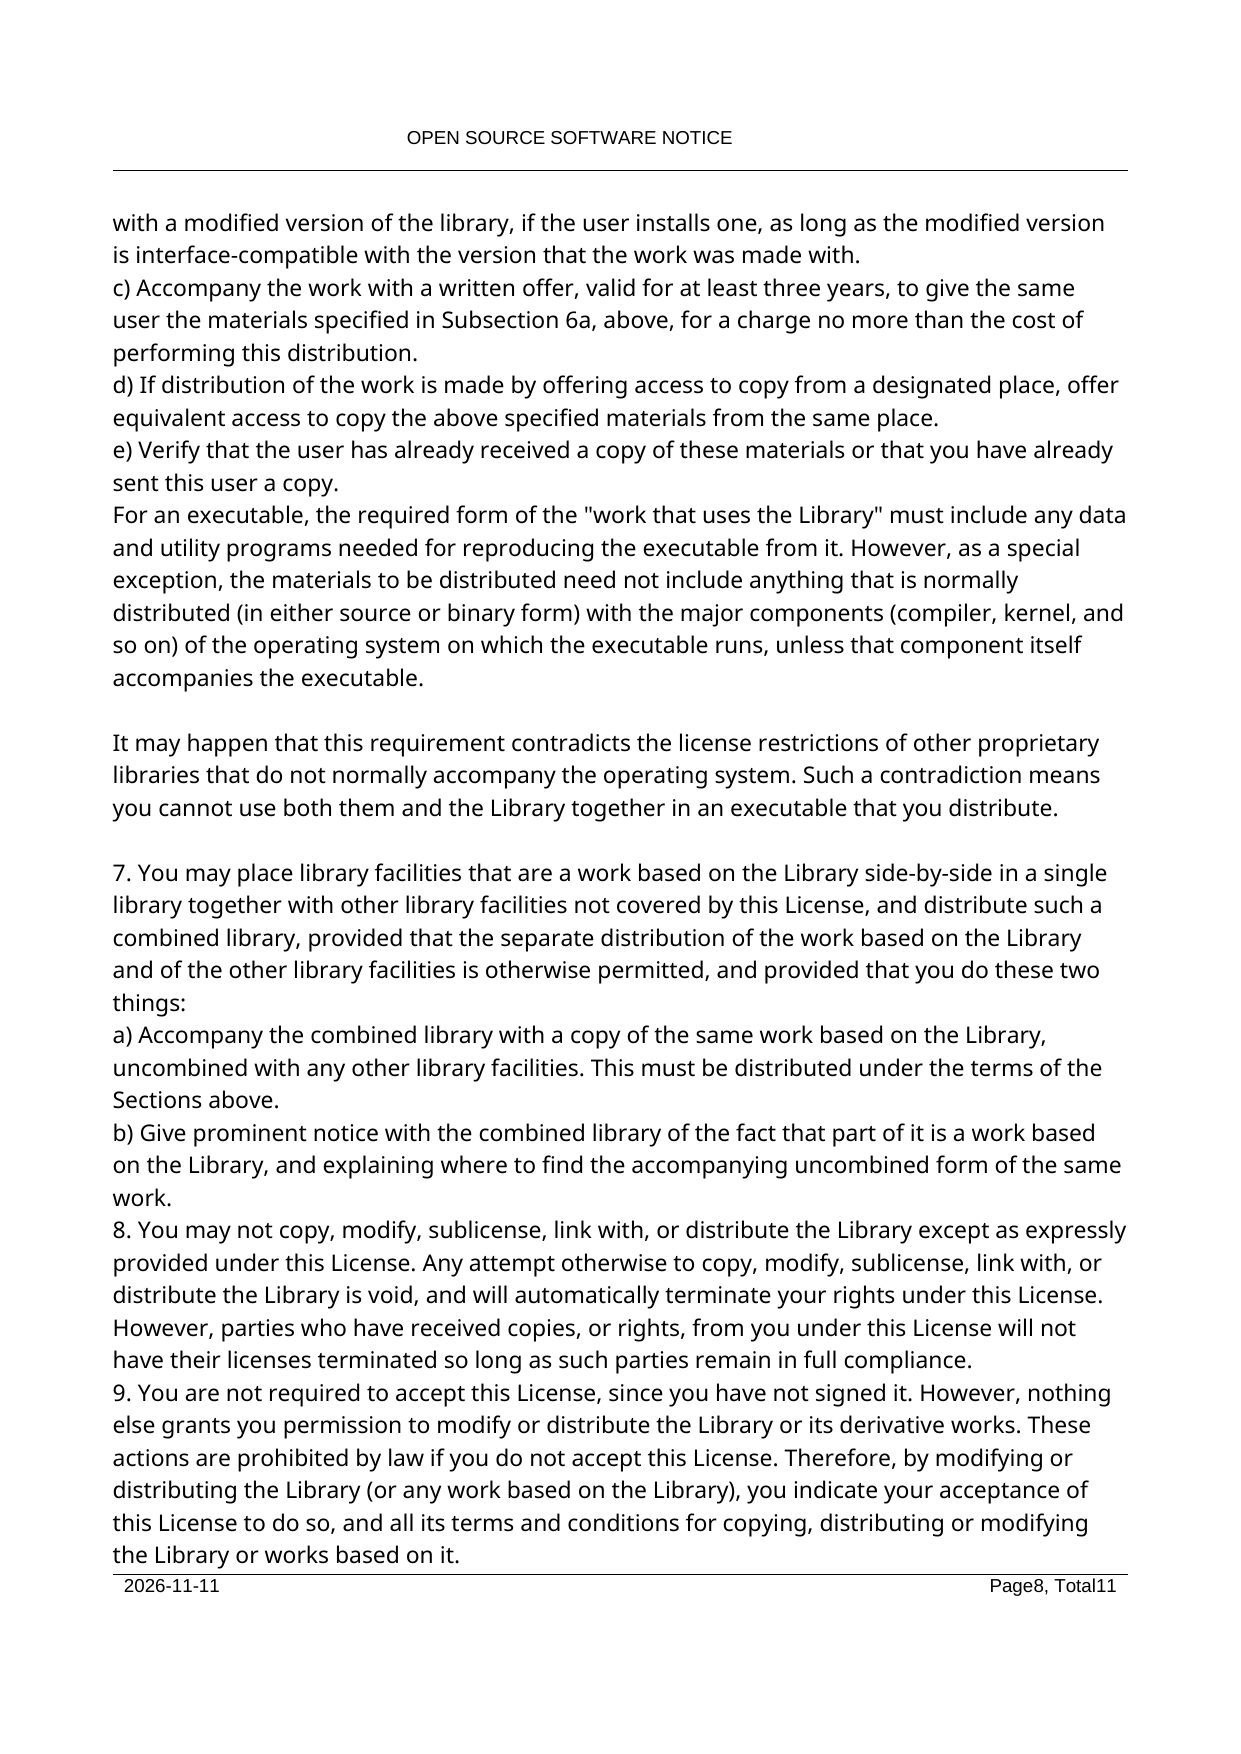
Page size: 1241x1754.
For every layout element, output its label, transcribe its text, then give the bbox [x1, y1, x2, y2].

text b) Give prominent notice with the combined library of the fact that part of it is a work based on the Library, and explaining where to find the accompanying uncombined form of the same work. [112, 1116, 1128, 1214]
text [112, 206, 1128, 271]
text 9. You are not required to accept this License, since you have not signed it. However, nothing else grants you permission to modify or distribute the Library or its derivative works. These actions are prohibited by law if you do not accept this License. Therefore, by modifying or distributing the Library (or any work based on the Library), you indicate your acceptance of this License to do so, and all its terms and conditions for copying, distributing or modifying the Library or works based on it. [112, 1376, 1128, 1571]
text e) Verify that the user has already received a copy of these materials or that you have already sent this user a copy. [112, 434, 1128, 499]
text For an executable, the required form of the "work that uses the Library" must include any data and utility programs needed for reproducing the executable from it. However, as a special exception, the materials to be distributed need not include anything that is normally distributed (in either source or binary form) with the major components (compiler, kernel, and so on) of the operating system on which the executable runs, unless that component itself accompanies the executable. [112, 499, 1128, 694]
text It may happen that this requirement contradicts the license restrictions of other proprietary libraries that do not normally accompany the operating system. Such a contradiction means you cannot use both them and the Library together in an executable that you distribute. [112, 726, 1128, 824]
text d) If distribution of the work is made by offering access to copy from a designated place, offer equivalent access to copy the above specified materials from the same place. [112, 369, 1128, 434]
text c) Accompany the work with a written offer, valid for at least three years, to give the same user the materials specified in Subsection 6a, above, for a charge no more than the cost of performing this distribution. [112, 271, 1128, 369]
text 7. You may place library facilities that are a work based on the Library side-by-side in a single library together with other library facilities not covered by this License, and distribute such a combined library, provided that the separate distribution of the work based on the Library and of the other library facilities is otherwise permitted, and provided that you do these two things: [112, 856, 1128, 1019]
text 8. You may not copy, modify, sublicense, link with, or distribute the Library except as expressly provided under this License. Any attempt otherwise to copy, modify, sublicense, link with, or distribute the Library is void, and will automatically terminate your rights under this License. However, parties who have received copies, or rights, from you under this License will not have their licenses terminated so long as such parties remain in full compliance. [112, 1214, 1128, 1376]
text a) Accompany the combined library with a copy of the same work based on the Library, uncombined with any other library facilities. This must be distributed under the terms of the Sections above. [112, 1019, 1128, 1116]
